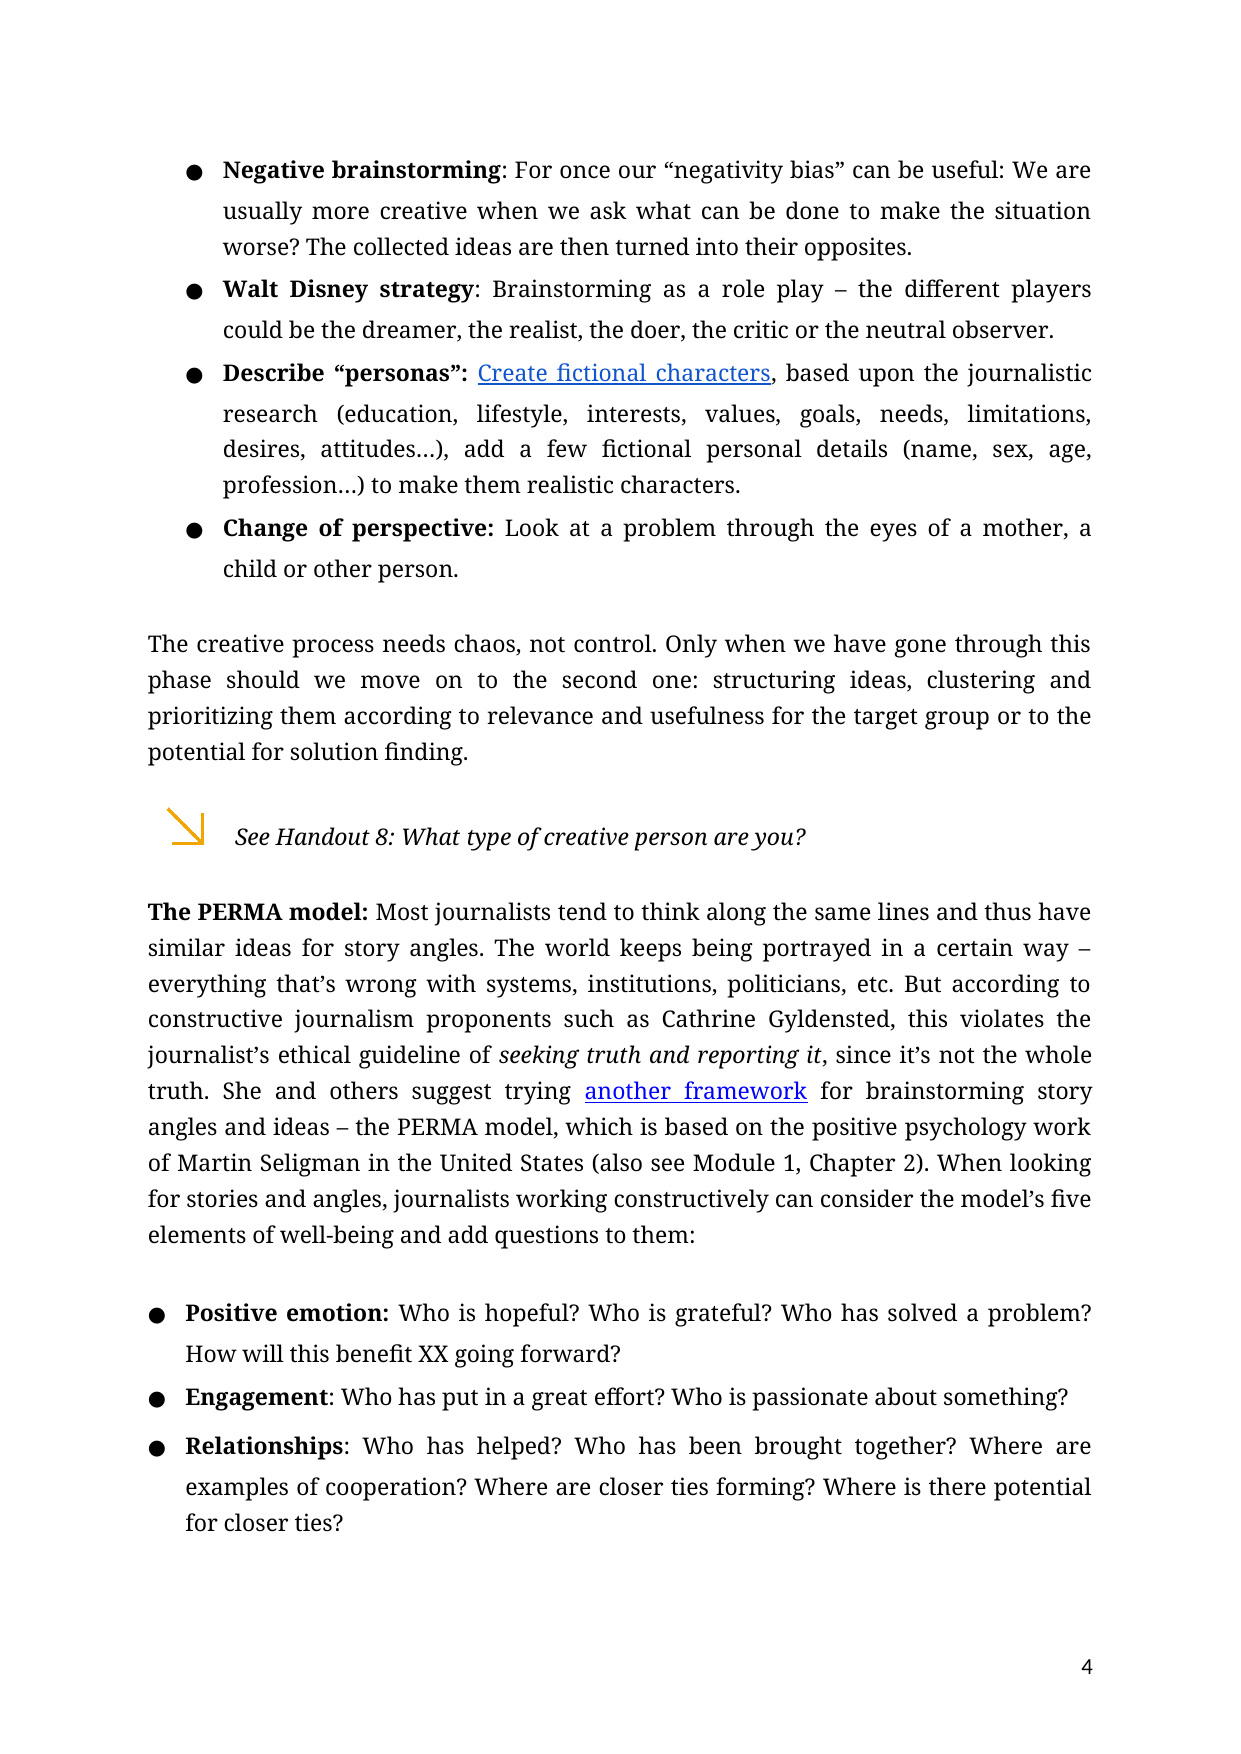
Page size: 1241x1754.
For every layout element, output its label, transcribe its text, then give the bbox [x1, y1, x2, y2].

list Positive emotion: Who is hopeful? Who is grateful? Who has solved a problem? How will this benefit XX going forward? [148, 1291, 1093, 1369]
list Describe “personas”: Create fictional characters, based upon the journalistic research (education, lifestyle, interests, values, goals, needs, limitations, desires, attitudes…), add a few fictional personal details (name, sex, age, profession…) to make them realistic characters. [185, 350, 1093, 501]
text The creative process needs chaos, not control. Only when we have gone through this phase should we move on to the second one: structuring ideas, clustering and prioritizing them according to relevance and usefulness for the target group or to the potential for solution finding. [148, 628, 1093, 767]
list Engagement: Who has put in a great effort? Who is passionate about something? [148, 1374, 1093, 1417]
list Negative brainstorming: For once our “negativity bias” can be useful: We are usually more creative when we ask what can be done to make the situation worse? The collected ideas are then turned into their opposites. [185, 147, 1093, 262]
list Walt Disney strategy: Brainstorming as a role play – the different players could be the dreamer, the realist, the doer, the critic or the neutral observer. [185, 267, 1093, 345]
text See Handout 8: What type of creative person are you? [148, 807, 1093, 852]
list Relationships: Who has helped? Who has been brought together? Where are examples of cooperation? Where are closer ties forming? Where is there potential for closer ties? [148, 1423, 1093, 1538]
text The PERMA model: Most journalists tend to think along the same lines and thus have similar ideas for story angles. The world keeps being portrayed in a certain way – everything that’s wrong with systems, institutions, politicians, etc. But according to constructive journalism proponents such as Cathrine Gyldensted, this violates the journalist’s ethical guideline of seeking truth and reporting it, since it’s not the whole truth. She and others suggest trying another framework for brainstorming story angles and ideas – the PERMA model, which is based on the positive psychology work of Martin Seligman in the United States (also see Module 1, Chapter 2). When looking for stories and angles, journalists working constructively can consider the model’s five elements of well-being and add questions to them: [148, 896, 1093, 1250]
list Change of perspective: Look at a problem through the eyes of a mother, a child or other person. [185, 505, 1093, 584]
